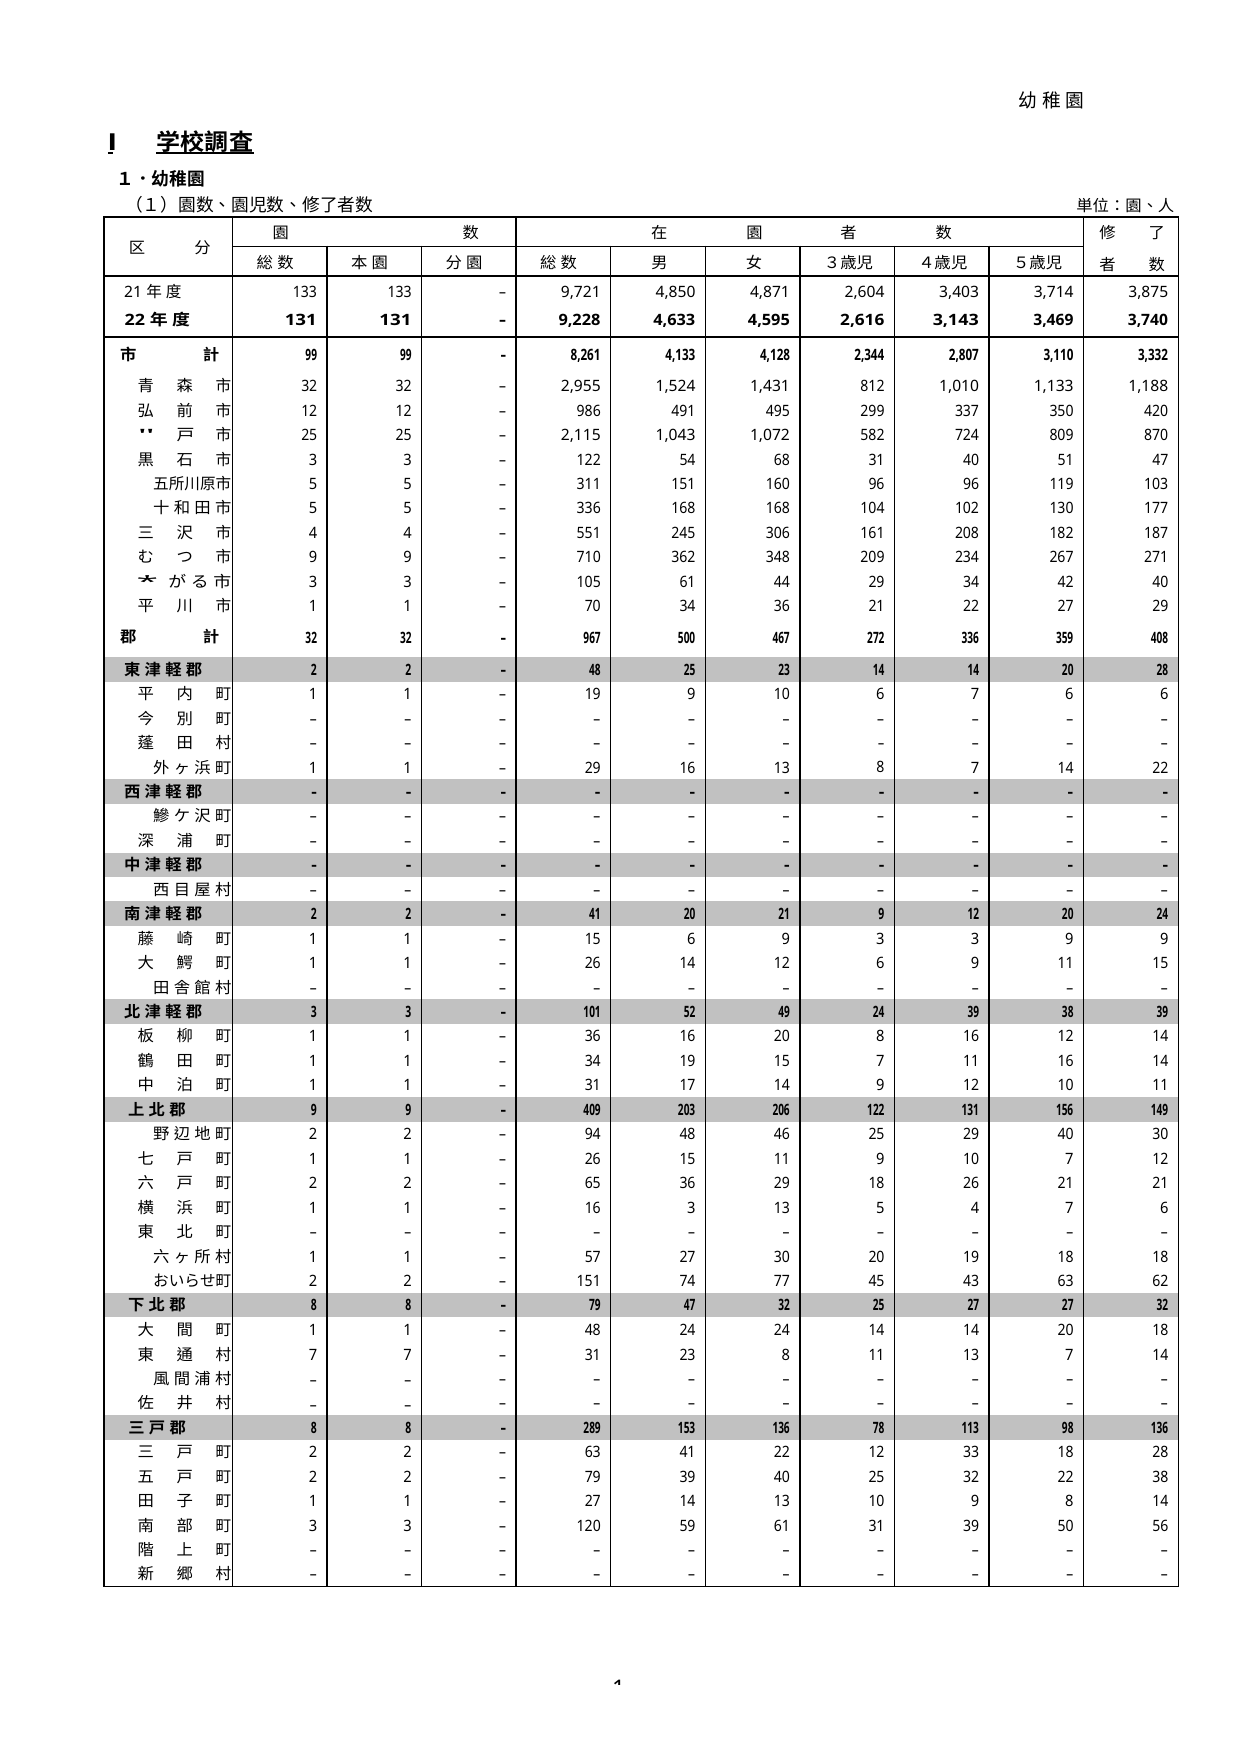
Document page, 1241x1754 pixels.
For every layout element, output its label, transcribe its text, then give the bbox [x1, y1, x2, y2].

table_cell - [422, 1097, 515, 1122]
table_cell 1 [328, 1489, 421, 1513]
table_cell 105 [517, 569, 610, 594]
table_cell 3,740 [1084, 306, 1178, 336]
table_cell 234 [895, 545, 988, 569]
table_cell 青 森 市 [105, 370, 232, 398]
table_cell 18 [801, 1171, 894, 1195]
table_cell - [422, 1171, 515, 1195]
table_cell 24 [1084, 901, 1178, 926]
table_cell 5 [328, 471, 421, 496]
table_cell 16 [895, 1024, 988, 1048]
table_cell 大 鰐 町 [105, 951, 232, 975]
table_cell 平 川 市 [105, 594, 232, 621]
table_cell - [895, 779, 988, 804]
table_cell - [990, 975, 1083, 999]
table_cell 3 [233, 447, 326, 471]
table_cell - [517, 706, 610, 731]
table_cell - [422, 1489, 515, 1513]
table_cell - [895, 1562, 988, 1586]
table_cell 151 [517, 1269, 610, 1293]
table_cell 14 [1084, 1024, 1178, 1048]
table_cell 3 [328, 999, 421, 1024]
table_header 修 了 者 数 [1084, 218, 1178, 275]
table_cell - [1084, 877, 1178, 901]
table_cell 36 [517, 1024, 610, 1048]
table_cell - [517, 804, 610, 828]
table_cell - [517, 975, 610, 999]
table_cell 103 [1084, 471, 1178, 496]
table_cell 70 [517, 594, 610, 621]
table_cell 9 [990, 926, 1083, 951]
table_cell - [990, 731, 1083, 755]
table_cell - [895, 1366, 988, 1391]
table_cell - [422, 1122, 515, 1146]
table_cell 23 [611, 1342, 705, 1366]
table_cell 20 [801, 1244, 894, 1268]
table_cell - [422, 901, 515, 926]
table_cell 2,344 [801, 338, 894, 370]
table_cell 東 北 町 [105, 1220, 232, 1244]
table_cell - [1084, 828, 1178, 853]
table_cell - [422, 277, 515, 306]
table_cell 8 [990, 1489, 1083, 1513]
table_cell - [422, 1342, 515, 1366]
table_cell 7 [895, 682, 988, 706]
table_cell 20 [706, 1024, 799, 1048]
table_cell - [422, 306, 515, 336]
table_cell 1 [233, 1146, 326, 1171]
table_cell * が る 市 [105, 569, 232, 594]
table_cell おいらせ町 [105, 1269, 232, 1293]
table_cell 31 [517, 1342, 610, 1366]
table_cell 2 [233, 1171, 326, 1195]
table_cell 12 [1084, 1146, 1178, 1171]
table_cell - [990, 1220, 1083, 1244]
table_header 区 分 [105, 218, 232, 275]
table_cell - [1084, 1220, 1178, 1244]
table_cell 4,133 [611, 338, 705, 370]
table_cell 337 [895, 398, 988, 422]
table_cell - [990, 1391, 1083, 1415]
table_cell 南 部 町 [105, 1513, 232, 1537]
table_cell 1 [233, 951, 326, 975]
table_cell - [422, 520, 515, 545]
table_cell 大 間 町 [105, 1318, 232, 1342]
table_cell - [611, 804, 705, 828]
table_cell 27 [990, 1293, 1083, 1317]
table_cell 203 [611, 1097, 705, 1122]
table_cell - [328, 779, 421, 804]
table_cell - [422, 1146, 515, 1171]
table_cell - [990, 804, 1083, 828]
table_cell 19 [611, 1048, 705, 1073]
table_cell 21 [801, 594, 894, 621]
table_cell 131 [233, 306, 326, 336]
table_cell - [517, 731, 610, 755]
table_cell 11 [706, 1146, 799, 1171]
table_cell 4,871 [706, 277, 799, 306]
table_header 数 [421, 218, 515, 246]
table_cell 74 [611, 1269, 705, 1293]
table_cell - [1084, 731, 1178, 755]
table_cell - [422, 731, 515, 755]
table_cell 39 [611, 1464, 705, 1488]
table_cell 29 [517, 755, 610, 779]
table_cell 9 [611, 682, 705, 706]
table_cell - [801, 804, 894, 828]
table_cell 4 [328, 520, 421, 545]
table_cell 1,133 [990, 370, 1083, 398]
table_cell 13 [706, 1489, 799, 1513]
table_header 園 [233, 218, 327, 246]
table_cell 39 [895, 1513, 988, 1537]
table_cell - [801, 975, 894, 999]
table_cell 65 [517, 1171, 610, 1195]
table_cell 北 津 軽 郡 [105, 999, 232, 1024]
table_cell 6 [990, 682, 1083, 706]
table_cell 分 園 [422, 247, 515, 275]
table_cell 板 柳 町 [105, 1024, 232, 1048]
table_cell 1 [328, 926, 421, 951]
table_cell 14 [895, 1318, 988, 1342]
table_cell 63 [517, 1440, 610, 1464]
table_cell 78 [801, 1415, 894, 1440]
table_cell 3 [611, 1195, 705, 1219]
table_cell - [895, 1220, 988, 1244]
table_cell 3,143 [895, 306, 988, 336]
table_cell 2 [233, 901, 326, 926]
table_cell 46 [706, 1122, 799, 1146]
table_cell 32 [1084, 1293, 1178, 1317]
table_cell 男 [611, 247, 705, 275]
table_cell 4 [895, 1195, 988, 1219]
table_cell 三 戸 町 [105, 1440, 232, 1464]
table_cell 22 [990, 1464, 1083, 1488]
table_cell 1 [233, 1048, 326, 1073]
table_cell - [895, 975, 988, 999]
table_cell 1,043 [611, 423, 705, 447]
table_cell - [422, 398, 515, 422]
table_cell 12 [801, 1440, 894, 1464]
table_cell 26 [517, 951, 610, 975]
table_cell - [328, 975, 421, 999]
table_cell 104 [801, 496, 894, 520]
table_cell 19 [895, 1244, 988, 1268]
table_cell 130 [990, 496, 1083, 520]
table_cell - [422, 926, 515, 951]
table_cell - [611, 877, 705, 901]
table_cell 30 [706, 1244, 799, 1268]
table_cell - [611, 1220, 705, 1244]
table_cell 6 - - 8 [801, 682, 894, 779]
table_cell 809 [990, 423, 1083, 447]
table_cell 32 [328, 370, 421, 398]
table_cell - [422, 423, 515, 447]
table_cell 348 [706, 545, 799, 569]
table_cell 2 [328, 901, 421, 926]
table_cell 13 [706, 1195, 799, 1219]
table_cell 41 [611, 1440, 705, 1464]
table_cell 9 [706, 926, 799, 951]
table_cell 336 [895, 621, 988, 657]
table_cell 43 [895, 1269, 988, 1293]
table_cell - [1084, 1391, 1178, 1415]
table_cell 東 津 軽 郡 [105, 657, 232, 682]
table_cell 佐 井 村 [105, 1391, 232, 1415]
table_cell 鰺 ケ 沢 町 [105, 804, 232, 828]
table_cell - [422, 1366, 515, 1391]
table_cell - [422, 447, 515, 471]
table_cell 359 [990, 621, 1083, 657]
table_cell 61 [706, 1513, 799, 1537]
table_cell 横 浜 町 [105, 1195, 232, 1219]
table_cell 三 沢 市 [105, 520, 232, 545]
table_cell 28 [1084, 1440, 1178, 1464]
table_cell 119 [990, 471, 1083, 496]
table_cell 14 [611, 1489, 705, 1513]
table_cell 五所川原市 [105, 471, 232, 496]
table_cell 6 [1084, 682, 1178, 706]
table_cell 9 [328, 1097, 421, 1122]
table_cell 9 [328, 545, 421, 569]
table_cell 133 [328, 277, 421, 306]
table_cell 11 [801, 1342, 894, 1366]
table_cell - [706, 1366, 799, 1391]
table_cell 54 [611, 447, 705, 471]
table_cell 582 [801, 423, 894, 447]
table_cell 27 [517, 1489, 610, 1513]
table_cell 113 [895, 1415, 988, 1440]
table_cell 98 [990, 1415, 1083, 1440]
table_cell 27 [990, 594, 1083, 621]
table_cell ４歳児 [895, 247, 988, 275]
table_cell 野 辺 地 町 [105, 1122, 232, 1146]
table_cell 47 [1084, 447, 1178, 471]
table_cell - [328, 877, 421, 901]
table_cell 18 [1084, 1244, 1178, 1268]
table_cell - [422, 1073, 515, 1097]
table_cell - [990, 877, 1083, 901]
table_cell - [422, 975, 515, 999]
table_cell - [233, 828, 326, 853]
table_cell 29 [801, 569, 894, 594]
table_cell - [1084, 1562, 1178, 1586]
table_cell 1 [328, 1244, 421, 1268]
table_cell 122 [517, 447, 610, 471]
table_cell 8 [801, 1024, 894, 1048]
table_cell 12 [895, 1073, 988, 1097]
table_cell 25 [328, 423, 421, 447]
table_cell 14 [1084, 1048, 1178, 1073]
table_header 園 [705, 218, 800, 246]
table_cell 21 [990, 1171, 1083, 1195]
table_cell 34 [611, 594, 705, 621]
table_cell 24 [706, 1318, 799, 1342]
table_cell 20 [611, 901, 705, 926]
table_cell 1 [233, 926, 326, 951]
table_cell 467 [706, 621, 799, 657]
table_cell - [422, 1538, 515, 1562]
table_cell - [990, 1562, 1083, 1586]
table_cell 7 [990, 1195, 1083, 1219]
table_cell 11 [895, 1048, 988, 1073]
table_cell 21 [1084, 1171, 1178, 1195]
table_cell 44 [706, 569, 799, 594]
table_cell - [706, 975, 799, 999]
table_cell 156 [990, 1097, 1083, 1122]
table_cell 30 [1084, 1122, 1178, 1146]
table_cell 3 [328, 1513, 421, 1537]
table_cell 11 [990, 951, 1083, 975]
table_cell 6 [1084, 1195, 1178, 1219]
table_cell 4,128 [706, 338, 799, 370]
table_cell 1 7 - - [233, 1318, 326, 1415]
table_cell 3 [233, 569, 326, 594]
table_cell 18 [990, 1244, 1083, 1268]
table_cell - [801, 1562, 894, 1586]
table_cell - [895, 853, 988, 877]
table_cell 総 数 [517, 247, 610, 275]
table_cell - [706, 804, 799, 828]
table_cell 12 [895, 901, 988, 926]
table_cell む つ 市 [105, 545, 232, 569]
table_cell 藤 崎 町 [105, 926, 232, 951]
table_cell 1,524 [611, 370, 705, 398]
table_cell 4 [233, 520, 326, 545]
table_cell - [422, 1464, 515, 1488]
table_cell 3,714 [990, 277, 1083, 306]
table_cell 23 [706, 657, 799, 682]
table_cell 45 [801, 1269, 894, 1293]
table_cell - [422, 1391, 515, 1415]
table_cell 16 [611, 755, 705, 779]
table_cell 8 [233, 1293, 326, 1317]
table_cell 3,875 [1084, 277, 1178, 306]
table_cell - [895, 1538, 988, 1562]
table_cell 21 [706, 901, 799, 926]
table_cell 12 [328, 398, 421, 422]
table_cell - [517, 1538, 610, 1562]
table_cell 19 [517, 682, 610, 706]
table_cell 3 [801, 926, 894, 951]
table_cell - [801, 877, 894, 901]
table_cell - [422, 569, 515, 594]
table_cell 弘 前 市 [105, 398, 232, 422]
table_cell 136 [706, 1415, 799, 1440]
table_cell 14 [801, 1318, 894, 1342]
table_cell 27 [895, 1293, 988, 1317]
table_cell - [517, 828, 610, 853]
table_cell 13 [706, 755, 799, 779]
table_cell 1 [328, 755, 421, 779]
table_cell 1,431 [706, 370, 799, 398]
table_cell - [801, 1391, 894, 1415]
table_cell 六 戸 町 [105, 1171, 232, 1195]
table_cell 13 [895, 1342, 988, 1366]
table_cell - [422, 545, 515, 569]
table_cell 1 [233, 1195, 326, 1219]
table_cell - [706, 1562, 799, 1586]
table_cell 77 [706, 1269, 799, 1293]
table_cell 551 [517, 520, 610, 545]
table_cell - [611, 975, 705, 999]
table_cell 9 [895, 951, 988, 975]
table_cell - [611, 1366, 705, 1391]
table_cell 61 [611, 569, 705, 594]
table_cell - [990, 1538, 1083, 1562]
table_cell 9 [801, 1146, 894, 1171]
table_header [327, 218, 421, 246]
table_cell 2 [233, 1440, 326, 1464]
table_cell 9 [233, 545, 326, 569]
table_cell 9 [895, 1489, 988, 1513]
table_cell 56 [1084, 1513, 1178, 1537]
table_cell - [422, 755, 515, 779]
table_cell 三 戸 郡 [105, 1415, 232, 1440]
table_cell - [611, 853, 705, 877]
table_cell 32 [895, 1464, 988, 1488]
table_cell - [1084, 1538, 1178, 1562]
table_cell - [801, 779, 894, 804]
table_cell 五 戸 町 [105, 1464, 232, 1488]
table_cell 8 [328, 1415, 421, 1440]
table_cell 2 [328, 1269, 421, 1293]
table_cell - [990, 828, 1083, 853]
table_cell 中 津 軽 郡 [105, 853, 232, 877]
table_cell 8,261 [517, 338, 610, 370]
table_cell - [1084, 1366, 1178, 1391]
table_cell 17 [611, 1073, 705, 1097]
table_cell - [706, 1538, 799, 1562]
table_cell 182 [990, 520, 1083, 545]
table_cell - [1084, 975, 1178, 999]
table_cell 2 [328, 1440, 421, 1464]
table_cell 1 [328, 1195, 421, 1219]
table_cell - [328, 706, 421, 731]
table_cell 94 [517, 1122, 610, 1146]
table_cell 9,721 [517, 277, 610, 306]
table_cell - [517, 853, 610, 877]
table_cell - [706, 1220, 799, 1244]
table_cell ３歳児 [801, 247, 894, 275]
table_cell - [801, 1538, 894, 1562]
table_cell 3,332 [1084, 338, 1178, 370]
table_cell 1 [328, 1024, 421, 1048]
table_cell - [801, 1366, 894, 1391]
table_cell 99 [233, 338, 326, 370]
table_cell 黒 石 市 [105, 447, 232, 471]
table_cell 4,595 [706, 306, 799, 336]
table_cell - [422, 1048, 515, 1073]
table_cell 48 [611, 1122, 705, 1146]
table_cell 160 [706, 471, 799, 496]
table_cell 187 [1084, 520, 1178, 545]
table_cell 79 [517, 1464, 610, 1488]
table_cell 3 [233, 1513, 326, 1537]
table_cell 31 [801, 1513, 894, 1537]
table_cell 9 [1084, 926, 1178, 951]
table_cell 491 [611, 398, 705, 422]
table_cell - [517, 1391, 610, 1415]
table_cell 99 [328, 338, 421, 370]
table_cell - [990, 779, 1083, 804]
table_cell 710 [517, 545, 610, 569]
table_cell 306 [706, 520, 799, 545]
table_cell - [422, 471, 515, 496]
table_cell 2 [233, 1122, 326, 1146]
table_cell 967 [517, 621, 610, 657]
table_cell 1 [328, 1146, 421, 1171]
table_cell - [895, 706, 988, 731]
table_cell 中 泊 町 [105, 1073, 232, 1097]
table_cell 12 [233, 398, 326, 422]
table_cell - [895, 828, 988, 853]
table_cell 168 [706, 496, 799, 520]
table_cell 24 [801, 999, 894, 1024]
table_cell 25 [801, 1293, 894, 1317]
table_cell 3 [233, 999, 326, 1024]
table_cell 31 [801, 447, 894, 471]
table_cell 女 [706, 247, 799, 275]
table_cell - [422, 706, 515, 731]
table_cell 14 [1084, 1489, 1178, 1513]
table_cell 12 [990, 1024, 1083, 1048]
table_cell 38 [990, 999, 1083, 1024]
table_cell 1 [328, 682, 421, 706]
table_cell - [422, 877, 515, 901]
table_cell - [517, 1366, 610, 1391]
table_cell 59 [611, 1513, 705, 1537]
table_cell - [895, 804, 988, 828]
table_cell 32 [233, 370, 326, 398]
table_cell 14 [1084, 1342, 1178, 1366]
table_cell 18 [990, 1440, 1083, 1464]
table_cell 245 [611, 520, 705, 545]
table_cell 38 [1084, 1464, 1178, 1488]
table_cell 7 [895, 755, 988, 779]
table_cell 9 [233, 1097, 326, 1122]
table_cell 29 [895, 1122, 988, 1146]
table_cell 10 [801, 1489, 894, 1513]
table_cell - [233, 731, 326, 755]
table_cell - [801, 828, 894, 853]
table_cell 39 [895, 999, 988, 1024]
table_cell 14 [706, 1073, 799, 1097]
table_cell ５歳児 [990, 247, 1083, 275]
table_cell 29 [706, 1171, 799, 1195]
table_cell - [233, 1538, 326, 1562]
table_cell - [328, 731, 421, 755]
table_cell - [233, 1220, 326, 1244]
table_cell 11 [1084, 1073, 1178, 1097]
table_cell 総 数 [233, 247, 326, 275]
table_cell 6 [611, 926, 705, 951]
table_cell 49 [706, 999, 799, 1024]
table_cell 東 通 村 [105, 1342, 232, 1366]
table_cell - [611, 828, 705, 853]
table_cell 63 [990, 1269, 1083, 1293]
table_cell 8 [328, 1293, 421, 1317]
table_cell 812 [801, 370, 894, 398]
table_cell - [422, 828, 515, 853]
table_cell 10 [990, 1073, 1083, 1097]
table_cell 21 年 度 [105, 277, 232, 306]
table_cell - [422, 496, 515, 520]
table_cell 7 [990, 1342, 1083, 1366]
table_cell 下 北 郡 [105, 1293, 232, 1317]
table_cell 西 目 屋 村 [105, 877, 232, 901]
table_cell 420 [1084, 398, 1178, 422]
table_cell - [328, 1562, 421, 1586]
table_cell - [233, 877, 326, 901]
table_cell - [422, 621, 515, 657]
table_cell - [517, 877, 610, 901]
table_cell 1 [233, 594, 326, 621]
table_cell 2 [328, 1122, 421, 1146]
table_cell 409 [517, 1097, 610, 1122]
table_cell - [422, 951, 515, 975]
table_cell - [517, 1220, 610, 1244]
table_cell 120 [517, 1513, 610, 1537]
table_cell 22 [1084, 755, 1178, 779]
table_cell 208 [895, 520, 988, 545]
table_cell 3,110 [990, 338, 1083, 370]
table_cell - [611, 706, 705, 731]
table_cell 33 [895, 1440, 988, 1464]
table_cell - [233, 804, 326, 828]
table_cell 田 子 町 [105, 1489, 232, 1513]
table_cell - [328, 853, 421, 877]
table_cell 外 ヶ 浜 町 [105, 755, 232, 779]
table_cell - [1084, 779, 1178, 804]
table_cell 40 [895, 447, 988, 471]
table_cell - [422, 370, 515, 398]
table_cell 25 [233, 423, 326, 447]
table_cell 16 [611, 1024, 705, 1048]
table_cell - [706, 731, 799, 755]
table_cell - [422, 1269, 515, 1293]
table_cell 1 [328, 951, 421, 975]
table_cell - [1084, 853, 1178, 877]
table_cell 36 [706, 594, 799, 621]
table_cell 62 [1084, 1269, 1178, 1293]
table_cell 4,633 [611, 306, 705, 336]
table_cell 2 [328, 1171, 421, 1195]
table_cell 深 浦 町 [105, 828, 232, 853]
table_cell - [233, 1562, 326, 1586]
table_cell 5 [328, 496, 421, 520]
table_cell - [990, 706, 1083, 731]
table_cell 267 [990, 545, 1083, 569]
table_cell 1 [328, 1073, 421, 1097]
table_cell - [233, 706, 326, 731]
table_cell 3 [895, 926, 988, 951]
table_cell 3 [328, 447, 421, 471]
table_cell 31 [517, 1073, 610, 1097]
table_cell 9,228 [517, 306, 610, 336]
table_cell 15 [706, 1048, 799, 1073]
table_cell 271 [1084, 545, 1178, 569]
table_cell - [233, 779, 326, 804]
table_cell 50 [990, 1513, 1083, 1537]
table_cell 郡 計 [105, 621, 232, 657]
table_cell 68 [706, 447, 799, 471]
table_cell 96 [801, 471, 894, 496]
table_cell - [706, 877, 799, 901]
table_cell 平 内 町 [105, 682, 232, 706]
table_cell 24 [611, 1318, 705, 1342]
subtitle （１）園数、園児数、修了者数 [125, 192, 378, 216]
table_cell 2 [328, 657, 421, 682]
table_cell 32 [706, 1293, 799, 1317]
table_cell - [422, 779, 515, 804]
table_cell 41 [517, 901, 610, 926]
table_cell 724 [895, 423, 988, 447]
table_cell 1 [328, 594, 421, 621]
table_cell - [422, 1513, 515, 1537]
table_cell 153 [611, 1415, 705, 1440]
table_cell 20 [990, 657, 1083, 682]
table_cell 市 計 [105, 338, 232, 370]
table_cell 2,807 [895, 338, 988, 370]
table_cell 29 [1084, 594, 1178, 621]
table_cell - [706, 1391, 799, 1415]
table_cell 36 [611, 1171, 705, 1195]
table_cell 14 [895, 657, 988, 682]
table_cell 27 [611, 1244, 705, 1268]
table_cell 32 [233, 621, 326, 657]
table_cell 田 舎 館 村 [105, 975, 232, 999]
table_cell 28 [1084, 657, 1178, 682]
table_cell 26 [895, 1171, 988, 1195]
table_cell 25 [801, 1122, 894, 1146]
table_cell 2,955 [517, 370, 610, 398]
table_cell 299 [801, 398, 894, 422]
table_cell - [422, 1415, 515, 1440]
table_cell 7 [801, 1048, 894, 1073]
table_cell 14 [611, 951, 705, 975]
table_cell 22 [895, 594, 988, 621]
table_cell 362 [611, 545, 705, 569]
table_cell 1 [233, 1244, 326, 1268]
table_cell 12 [706, 951, 799, 975]
text 単位：園、人 [1076, 194, 1190, 216]
table_cell 289 [517, 1415, 610, 1440]
table_cell 272 [801, 621, 894, 657]
table_cell 1,072 [706, 423, 799, 447]
table_cell 32 [328, 621, 421, 657]
table_cell 350 [990, 398, 1083, 422]
table_cell 風 間 浦 村 [105, 1366, 232, 1391]
table_cell 26 [517, 1146, 610, 1171]
table_cell 七 戸 町 [105, 1146, 232, 1171]
table_cell - [990, 1366, 1083, 1391]
table_cell - [422, 657, 515, 682]
table_cell 16 [517, 1195, 610, 1219]
table_cell 蓬 田 村 [105, 731, 232, 755]
table_cell 42 [990, 569, 1083, 594]
table_cell 3 [328, 569, 421, 594]
table_cell 311 [517, 471, 610, 496]
table_cell - [1084, 804, 1178, 828]
table_cell - [422, 1195, 515, 1219]
table_cell 16 [990, 1048, 1083, 1073]
table_cell 5 [233, 471, 326, 496]
table_cell 39 [1084, 999, 1178, 1024]
table_cell 10 [895, 1146, 988, 1171]
table_cell 136 [1084, 1415, 1178, 1440]
table_cell - [801, 1220, 894, 1244]
table_cell 22 年 度 [105, 306, 232, 336]
table_cell 40 [1084, 569, 1178, 594]
table_cell 495 [706, 398, 799, 422]
table_cell 47 [611, 1293, 705, 1317]
table_cell 15 [517, 926, 610, 951]
table_cell 2 [328, 1464, 421, 1488]
text Ⅰ 学校調査 [108, 125, 378, 156]
table_cell 六 ヶ 所 村 [105, 1244, 232, 1268]
table_cell 25 [611, 657, 705, 682]
table_cell - [422, 1293, 515, 1317]
table_cell 122 [801, 1097, 894, 1122]
table_cell 48 [517, 657, 610, 682]
table_cell " 戸 市 [105, 423, 232, 447]
table_cell 151 [611, 471, 705, 496]
table_cell 34 [517, 1048, 610, 1073]
table_header 数 [894, 218, 1083, 246]
table_cell - [801, 853, 894, 877]
table_cell 206 [706, 1097, 799, 1122]
table_cell 1 [233, 1073, 326, 1097]
table_cell 2,616 [801, 306, 894, 336]
table_cell 18 [1084, 1318, 1178, 1342]
table_cell 96 [895, 471, 988, 496]
table_cell - [611, 1391, 705, 1415]
table_cell 102 [895, 496, 988, 520]
table_cell 40 [706, 1464, 799, 1488]
table_cell 西 津 軽 郡 [105, 779, 232, 804]
table_cell - [706, 706, 799, 731]
table_cell - [422, 1318, 515, 1342]
table_cell 1 [233, 1489, 326, 1513]
table_cell - [1084, 706, 1178, 731]
table_cell 1 7 - - [328, 1318, 421, 1415]
table_cell 336 [517, 496, 610, 520]
table_cell - [422, 682, 515, 706]
table_cell 131 [328, 306, 421, 336]
table_cell - [328, 828, 421, 853]
table_cell 57 [517, 1244, 610, 1268]
table_cell 6 [801, 951, 894, 975]
table_cell 48 [517, 1318, 610, 1342]
table_cell 9 [801, 1073, 894, 1097]
table_cell 870 [1084, 423, 1178, 447]
table_cell 1 [328, 1048, 421, 1073]
table_cell 2,115 [517, 423, 610, 447]
table_cell - [328, 1220, 421, 1244]
table_cell 2 [233, 657, 326, 682]
table_cell 3,403 [895, 277, 988, 306]
table_cell 1 [233, 1024, 326, 1048]
table_cell - [517, 779, 610, 804]
table_cell 1,010 [895, 370, 988, 398]
table_cell 新 郷 村 [105, 1562, 232, 1586]
table_cell - [611, 1538, 705, 1562]
table_cell - [611, 779, 705, 804]
table_cell 2,604 [801, 277, 894, 306]
table_cell - [422, 1440, 515, 1464]
table_cell 今 別 町 [105, 706, 232, 731]
table_cell 南 津 軽 郡 [105, 901, 232, 926]
table_cell - [422, 1562, 515, 1586]
table_cell 101 [517, 999, 610, 1024]
table_cell - [233, 975, 326, 999]
table_cell 22 [706, 1440, 799, 1464]
table_cell - [611, 1562, 705, 1586]
table_cell 40 [990, 1122, 1083, 1146]
subtitle １．幼稚園 [116, 156, 378, 192]
table_cell 51 [990, 447, 1083, 471]
table_cell 209 [801, 545, 894, 569]
table_cell 8 [706, 1342, 799, 1366]
table_cell - [990, 853, 1083, 877]
table_cell 4,850 [611, 277, 705, 306]
table_cell 5 [233, 496, 326, 520]
table_cell 本 園 [328, 247, 421, 275]
table_cell 1,188 [1084, 370, 1178, 398]
table_cell 408 [1084, 621, 1178, 657]
table_cell 161 [801, 520, 894, 545]
table_cell 鶴 田 町 [105, 1048, 232, 1073]
table_header 在 [517, 218, 705, 246]
table_cell 14 [801, 657, 894, 682]
table_cell 上 北 郡 [105, 1097, 232, 1122]
table_cell - [706, 828, 799, 853]
table_cell 133 [233, 277, 326, 306]
table_cell 2 [233, 1464, 326, 1488]
table_cell 25 [801, 1464, 894, 1488]
table_cell 168 [611, 496, 705, 520]
table_cell 79 [517, 1293, 610, 1317]
table_cell 1 [233, 682, 326, 706]
table_cell - [517, 1562, 610, 1586]
table_cell - [328, 1538, 421, 1562]
table_cell 5 [801, 1195, 894, 1219]
table_cell 149 [1084, 1097, 1178, 1122]
table_header 者 [800, 218, 894, 246]
table_cell - [611, 731, 705, 755]
table_cell - [422, 804, 515, 828]
table_cell 34 [895, 569, 988, 594]
table_cell 10 [706, 682, 799, 706]
table_cell 階 上 町 [105, 1538, 232, 1562]
table_cell 3,469 [990, 306, 1083, 336]
table_cell - [422, 1244, 515, 1268]
table_cell 20 [990, 1318, 1083, 1342]
table_cell 500 [611, 621, 705, 657]
table_cell 14 [990, 755, 1083, 779]
table_cell 15 [1084, 951, 1178, 975]
table_cell 177 [1084, 496, 1178, 520]
table_cell - [706, 779, 799, 804]
table_cell - [422, 594, 515, 621]
table_cell 20 [990, 901, 1083, 926]
table_cell - [895, 877, 988, 901]
table_cell 8 [233, 1415, 326, 1440]
table_cell - [895, 1391, 988, 1415]
table_cell - [422, 1024, 515, 1048]
table_cell 2 [233, 1269, 326, 1293]
table_cell 52 [611, 999, 705, 1024]
table_cell - [422, 338, 515, 370]
table_cell - [422, 1220, 515, 1244]
table_cell - [422, 853, 515, 877]
table_cell 986 [517, 398, 610, 422]
table_cell 十 和 田 市 [105, 496, 232, 520]
table_cell 131 [895, 1097, 988, 1122]
table_cell - [233, 853, 326, 877]
table_cell 7 [990, 1146, 1083, 1171]
table_cell 1 [233, 755, 326, 779]
table_cell - [706, 853, 799, 877]
table_cell - [895, 731, 988, 755]
table_cell 15 [611, 1146, 705, 1171]
table_cell - [422, 999, 515, 1024]
table_cell - [328, 804, 421, 828]
table_cell 9 [801, 901, 894, 926]
